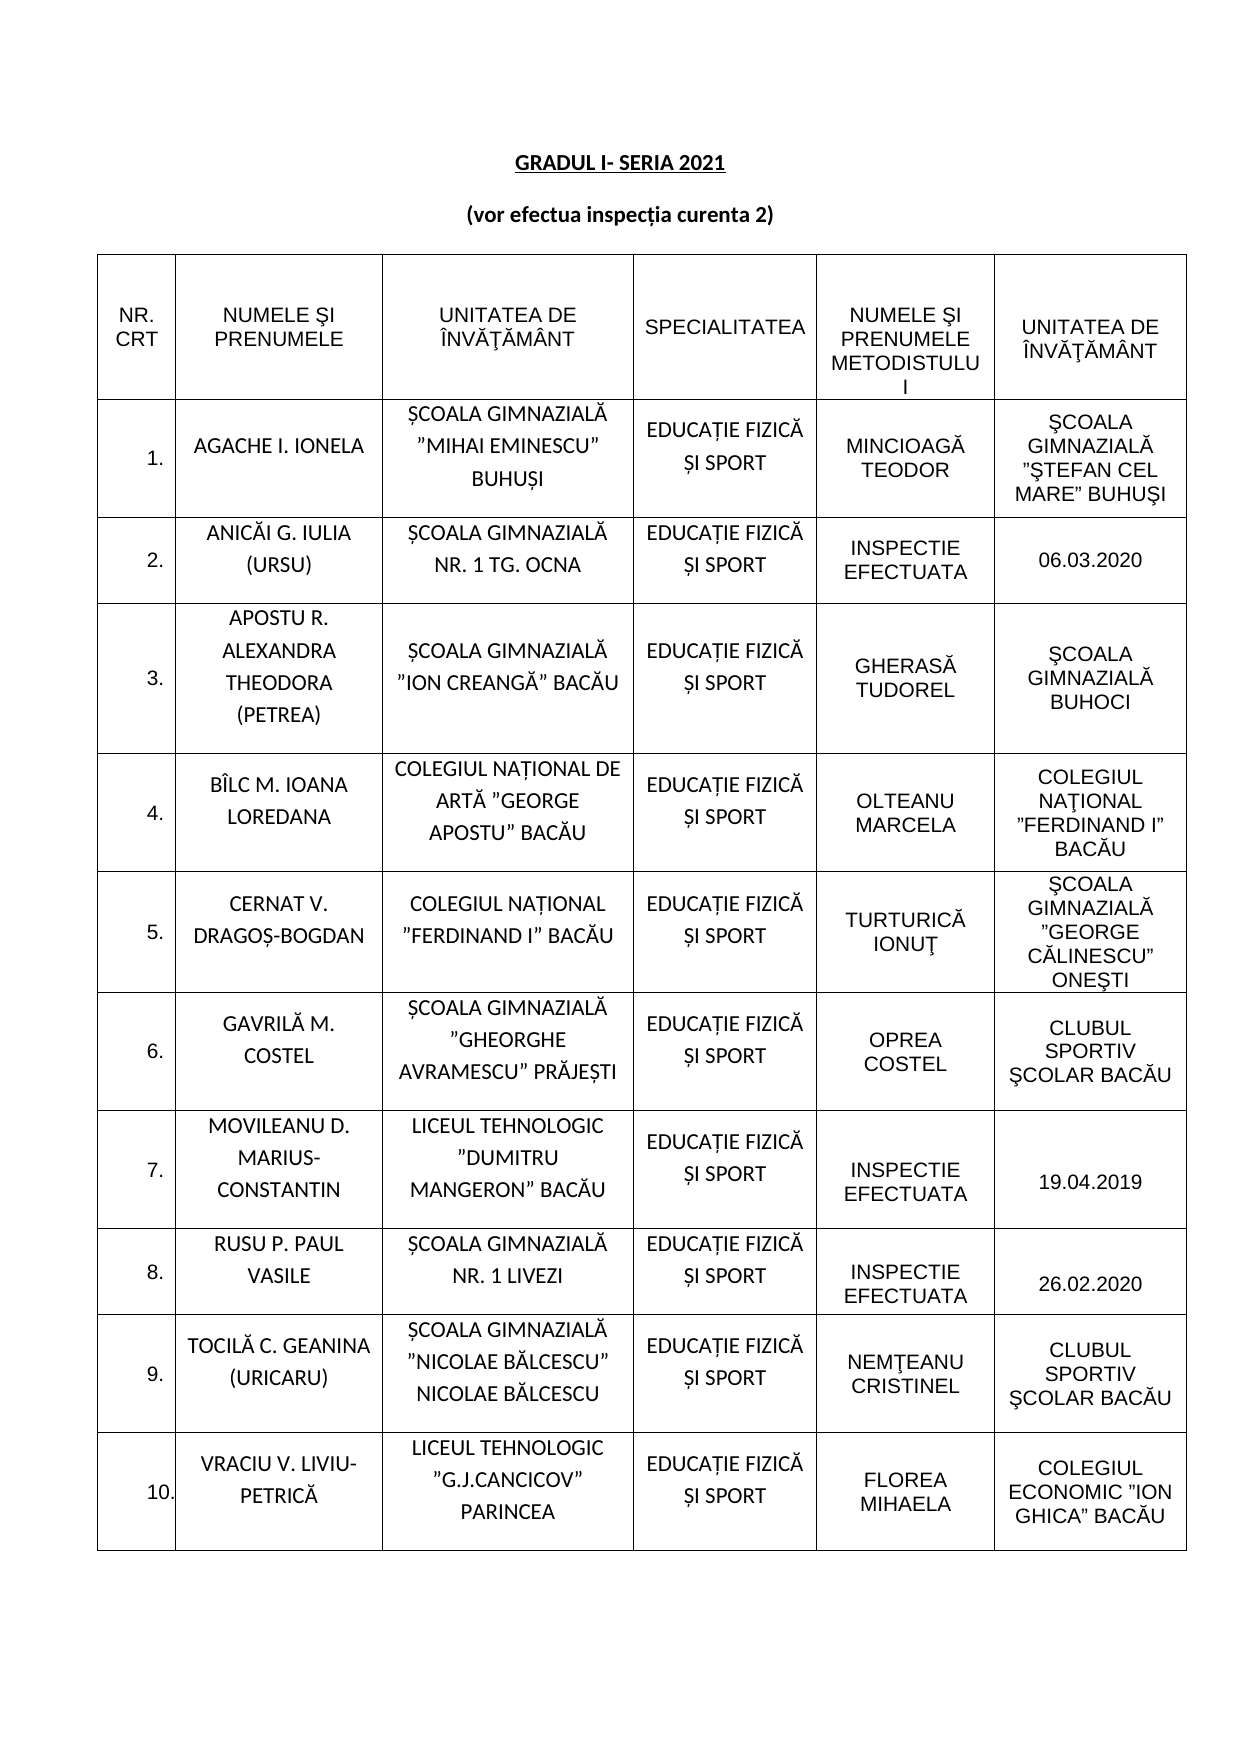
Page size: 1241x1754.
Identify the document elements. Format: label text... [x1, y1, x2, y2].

table_cell TOCILĂ C. GEANINA (URICARU) [176, 1315, 382, 1432]
table_cell FLOREA MIHAELA [817, 1433, 994, 1550]
table_cell NEMŢEANU CRISTINEL [817, 1315, 994, 1432]
table_cell GHERASĂ TUDOREL [817, 604, 994, 753]
table_cell BÎLC M. IOANA LOREDANA [176, 754, 382, 871]
table_cell [98, 1315, 175, 1432]
table_cell ȘCOALA GIMNAZIALĂ NR. 1 TG. OCNA [383, 518, 633, 602]
table_cell 06.03.2020 [995, 518, 1186, 602]
table_header NUMELE ŞI PRENUMELE [176, 255, 382, 398]
table_cell EDUCAȚIE FIZICĂ ȘI SPORT [634, 1433, 816, 1550]
table_cell [98, 1229, 175, 1314]
table_cell INSPECTIE EFECTUATA [817, 1229, 994, 1314]
table_cell EDUCAȚIE FIZICĂ ȘI SPORT [634, 518, 816, 602]
table_cell COLEGIUL NAȚIONAL DE ARTĂ ”GEORGE APOSTU” BACĂU [383, 754, 633, 871]
table_cell LICEUL TEHNOLOGIC ”DUMITRU MANGERON” BACĂU [383, 1111, 633, 1228]
table_cell TURTURICĂ IONUŢ [817, 872, 994, 992]
table_cell EDUCAȚIE FIZICĂ ȘI SPORT [634, 400, 816, 517]
table_cell LICEUL TEHNOLOGIC ”G.J.CANCICOV” PARINCEA [383, 1433, 633, 1550]
table_cell CLUBUL SPORTIV ŞCOLAR BACĂU [995, 993, 1186, 1110]
table_cell MINCIOAGĂ TEODOR [817, 400, 994, 517]
table_cell EDUCAȚIE FIZICĂ ȘI SPORT [634, 872, 816, 992]
table_header NUMELE ŞI PRENUMELE METODISTULUI [817, 255, 994, 398]
table_header SPECIALITATEA [634, 255, 816, 398]
table_cell ȘCOALA GIMNAZIALĂ NR. 1 LIVEZI [383, 1229, 633, 1314]
table_cell INSPECTIE EFECTUATA [817, 518, 994, 602]
table_cell EDUCAȚIE FIZICĂ ȘI SPORT [634, 1315, 816, 1432]
table_cell EDUCAȚIE FIZICĂ ȘI SPORT [634, 754, 816, 871]
table_cell ŞCOALA GIMNAZIALĂ ”GEORGE CĂLINESCU” ONEŞTI [995, 872, 1186, 992]
table_cell [98, 1111, 175, 1228]
text (vor efectua inspecţia curenta 2) [148, 201, 1093, 229]
table_cell [98, 604, 175, 753]
table_cell EDUCAȚIE FIZICĂ ȘI SPORT [634, 993, 816, 1110]
table_cell INSPECTIE EFECTUATA [817, 1111, 994, 1228]
table_header UNITATEA DE ÎNVĂŢĂMÂNT [383, 255, 633, 398]
table_cell RUSU P. PAUL VASILE [176, 1229, 382, 1314]
table_cell ȘCOALA GIMNAZIALĂ ”GHEORGHE AVRAMESCU” PRĂJEȘTI [383, 993, 633, 1110]
table_cell OLTEANU MARCELA [817, 754, 994, 871]
table_cell AGACHE I. IONELA [176, 400, 382, 517]
table_cell [98, 872, 175, 992]
table_cell CLUBUL SPORTIV ŞCOLAR BACĂU [995, 1315, 1186, 1432]
table_cell GAVRILĂ M. COSTEL [176, 993, 382, 1110]
table_header NR. CRT [98, 255, 175, 398]
table_cell COLEGIUL NAŢIONAL ”FERDINAND I” BACĂU [995, 754, 1186, 871]
table_cell ŞCOALA GIMNAZIALĂ ”ŞTEFAN CEL MARE” BUHUŞI [995, 400, 1186, 517]
table_cell [98, 754, 175, 871]
table_cell OPREA COSTEL [817, 993, 994, 1110]
table_header UNITATEA DE ÎNVĂŢĂMÂNT [995, 255, 1186, 398]
table_cell [98, 993, 175, 1110]
table_cell VRACIU V. LIVIU-PETRICĂ [176, 1433, 382, 1550]
table_cell APOSTU R. ALEXANDRA THEODORA (PETREA) [176, 604, 382, 753]
table_cell EDUCAȚIE FIZICĂ ȘI SPORT [634, 1111, 816, 1228]
table_cell COLEGIUL NAȚIONAL ”FERDINAND I” BACĂU [383, 872, 633, 992]
table_cell 19.04.2019 [995, 1111, 1186, 1228]
table_cell COLEGIUL ECONOMIC ”ION GHICA” BACĂU [995, 1433, 1186, 1550]
table_cell ȘCOALA GIMNAZIALĂ ”MIHAI EMINESCU” BUHUȘI [383, 400, 633, 517]
table_cell ȘCOALA GIMNAZIALĂ ”ION CREANGĂ” BACĂU [383, 604, 633, 753]
table_cell 26.02.2020 [995, 1229, 1186, 1314]
table_cell EDUCAȚIE FIZICĂ ȘI SPORT [634, 604, 816, 753]
table_cell CERNAT V. DRAGOȘ-BOGDAN [176, 872, 382, 992]
text GRADUL I- SERIA 2021 [148, 148, 1093, 176]
table_cell ŞCOALA GIMNAZIALĂ BUHOCI [995, 604, 1186, 753]
table_cell ANICĂI G. IULIA (URSU) [176, 518, 382, 602]
table_cell [98, 518, 175, 602]
table_cell [98, 1433, 175, 1550]
table_cell EDUCAȚIE FIZICĂ ȘI SPORT [634, 1229, 816, 1314]
table_cell ȘCOALA GIMNAZIALĂ ”NICOLAE BĂLCESCU” NICOLAE BĂLCESCU [383, 1315, 633, 1432]
table_cell [98, 400, 175, 517]
table_cell MOVILEANU D. MARIUS-CONSTANTIN [176, 1111, 382, 1228]
